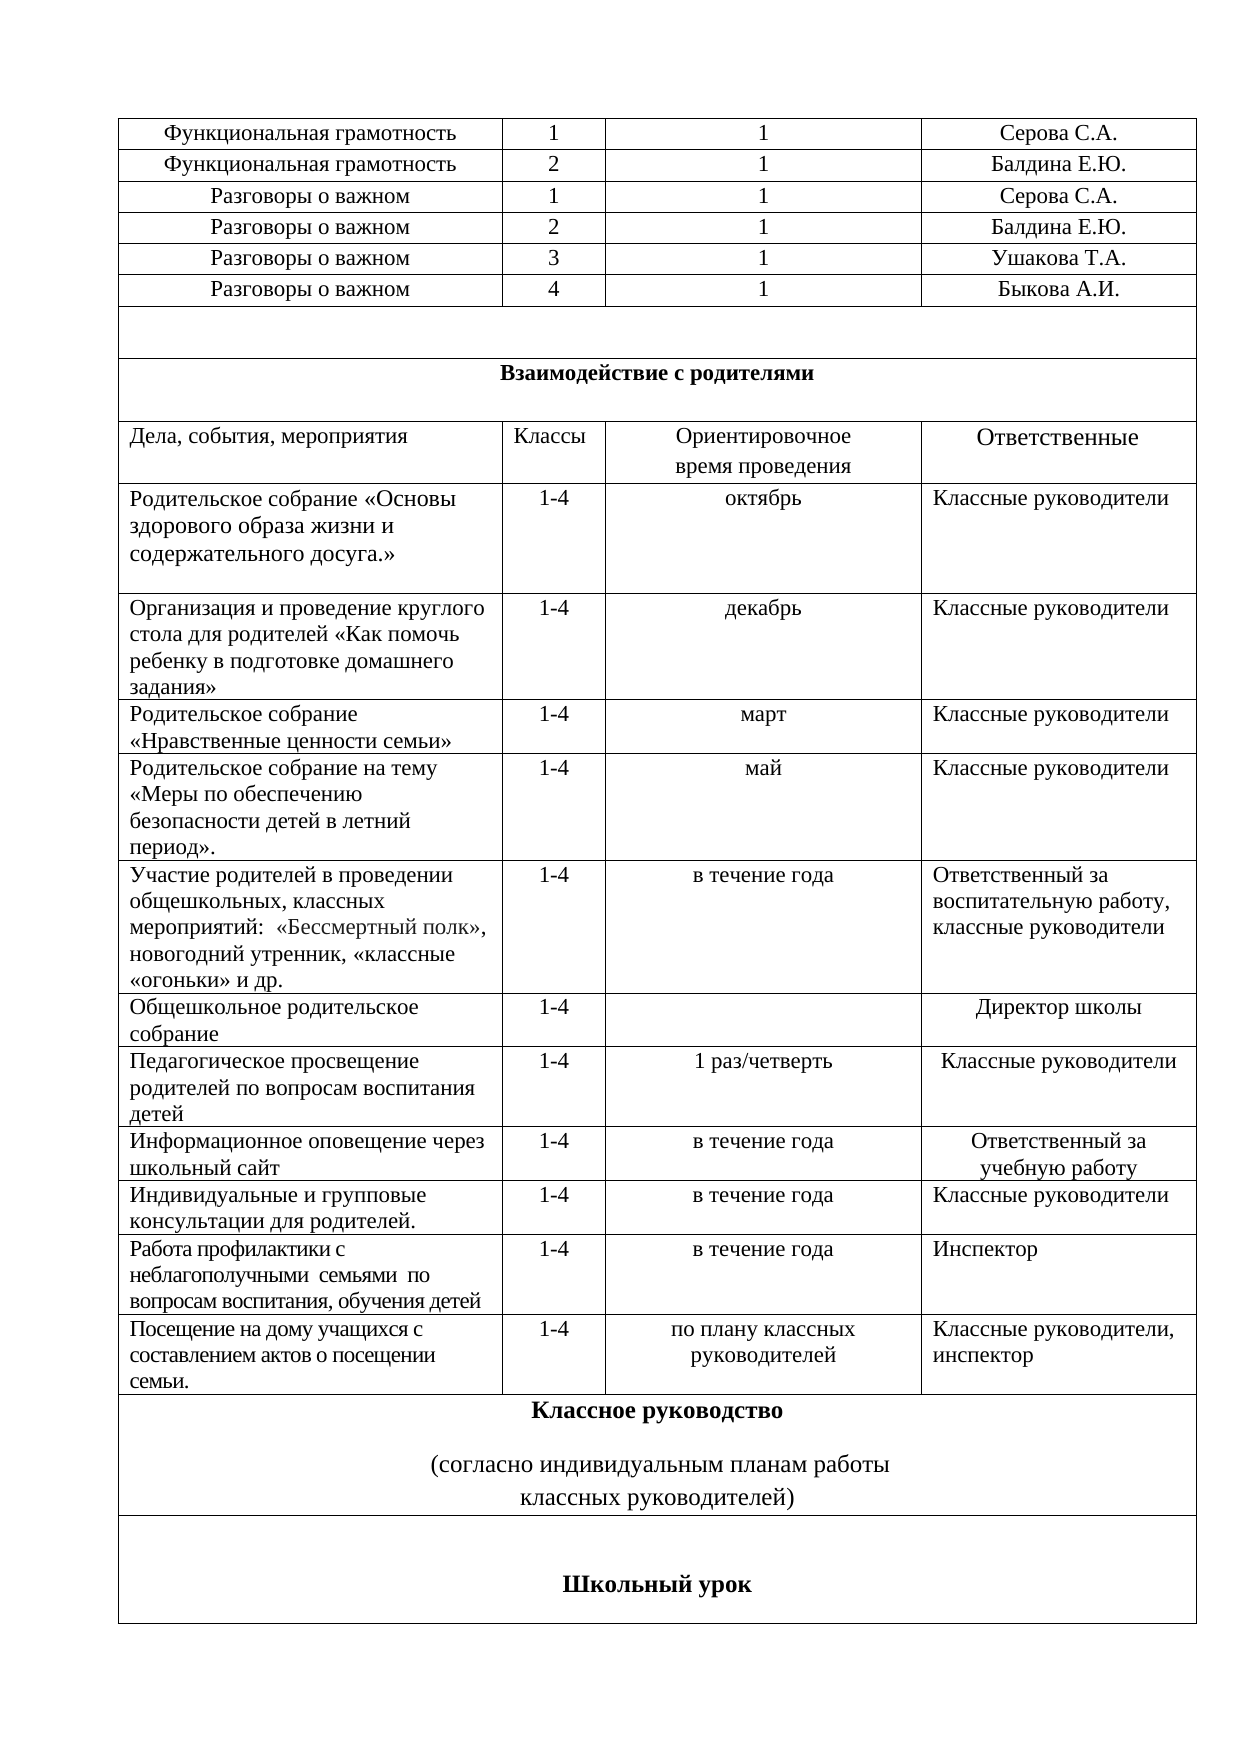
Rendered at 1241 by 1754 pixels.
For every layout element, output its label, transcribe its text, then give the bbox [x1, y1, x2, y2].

table_cell 1-4 [503, 1181, 605, 1234]
table_cell Ответственный за учебную работу [922, 1127, 1196, 1180]
table_cell Классное руководство (согласно индивидуальным планам работы классных руководителей) [119, 1395, 1196, 1514]
table_cell в течение года [606, 1235, 921, 1314]
table_cell 1 [503, 182, 605, 212]
table_cell 1-4 [503, 1047, 605, 1126]
table_cell Классные руководители [922, 700, 1196, 753]
table_cell Функциональная грамотность [119, 119, 502, 149]
table_cell Родительское собрание «Основы здорового образа жизни и содержательного досуга.» [119, 484, 502, 593]
table_cell в течение года [606, 1181, 921, 1234]
table_cell [606, 994, 921, 1046]
table_cell Посещение на дому учащихся с составлением актов о посещении семьи. [119, 1315, 502, 1394]
table_cell по плану классных руководителей [606, 1315, 921, 1394]
table_cell Родительское собрание «Нравственные ценности семьи» [119, 700, 502, 753]
table_cell Разговоры о важном [119, 213, 502, 243]
table_cell Серова С.А. [922, 119, 1196, 149]
table_cell в течение года [606, 1127, 921, 1180]
table_cell март [606, 700, 921, 753]
table_cell 1-4 [503, 861, 605, 992]
table_cell Общешкольное родительское собрание [119, 994, 502, 1046]
table_cell Классные руководители, инспектор [922, 1315, 1196, 1394]
table_cell Классы [503, 422, 605, 483]
table_cell Взаимодействие с родителями [119, 359, 1196, 421]
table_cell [119, 1516, 1196, 1623]
table_cell [119, 307, 1196, 358]
table_cell 1-4 [503, 1127, 605, 1180]
table_cell Классные руководители [922, 484, 1196, 593]
table_cell 1 [606, 119, 921, 149]
table_cell 1 [606, 213, 921, 243]
table_cell Разговоры о важном [119, 182, 502, 212]
table_cell 1 раз/четверть [606, 1047, 921, 1126]
table_cell Ушакова Т.А. [922, 244, 1196, 274]
table_cell Разговоры о важном [119, 244, 502, 274]
table_cell Ответственные [922, 422, 1196, 483]
table_cell Классные руководители [922, 754, 1196, 859]
table_cell Организация и проведение круглого стола для родителей «Как помочь ребенку в подготовке домашнего задания» [119, 594, 502, 699]
table_cell Участие родителей в проведении общешкольных, классных мероприятий: «Бессмертный полк», новогодний утренник, «классные «огоньки» и др. [119, 861, 502, 992]
table_cell в течение года [606, 861, 921, 992]
table_cell Ответственный за воспитательную работу, классные руководители [922, 861, 1196, 992]
table_cell 1 [606, 182, 921, 212]
table_cell 1-4 [503, 1235, 605, 1314]
table_cell 1-4 [503, 594, 605, 699]
table_cell Инспектор [922, 1235, 1196, 1314]
table_cell 1-4 [503, 754, 605, 859]
table_cell Балдина Е.Ю. [922, 213, 1196, 243]
table_cell 2 [503, 150, 605, 181]
table_cell Ориентировочное время проведения [606, 422, 921, 483]
table_cell 2 [503, 213, 605, 243]
table_cell Балдина Е.Ю. [922, 150, 1196, 181]
table_cell 1 [606, 150, 921, 181]
table_cell Классные руководители [922, 1181, 1196, 1234]
table_cell Функциональная грамотность [119, 150, 502, 181]
table_cell Родительское собрание на тему «Меры по обеспечению безопасности детей в летний период». [119, 754, 502, 859]
table_cell Педагогическое просвещение родителей по вопросам воспитания детей [119, 1047, 502, 1126]
table_cell Работа профилактики с неблагополучными семьями по вопросам воспитания, обучения детей [119, 1235, 502, 1314]
table_cell Информационное оповещение через школьный сайт [119, 1127, 502, 1180]
table_cell декабрь [606, 594, 921, 699]
table_cell Серова С.А. [922, 182, 1196, 212]
table_cell Дела, события, мероприятия [119, 422, 502, 483]
table_cell 1 [606, 275, 921, 306]
table_cell 1-4 [503, 1315, 605, 1394]
table_cell Индивидуальные и групповые консультации для родителей. [119, 1181, 502, 1234]
table_cell 3 [503, 244, 605, 274]
table_cell октябрь [606, 484, 921, 593]
table_cell 1-4 [503, 700, 605, 753]
table_cell Директор школы [922, 994, 1196, 1046]
table_cell Быкова А.И. [922, 275, 1196, 306]
table_cell Разговоры о важном [119, 275, 502, 306]
table_cell 1-4 [503, 484, 605, 593]
table_cell Классные руководители [922, 1047, 1196, 1126]
table_cell 1-4 [503, 994, 605, 1046]
table_cell Классные руководители [922, 594, 1196, 699]
table_cell май [606, 754, 921, 859]
table_cell 4 [503, 275, 605, 306]
table_cell 1 [503, 119, 605, 149]
table_cell 1 [606, 244, 921, 274]
